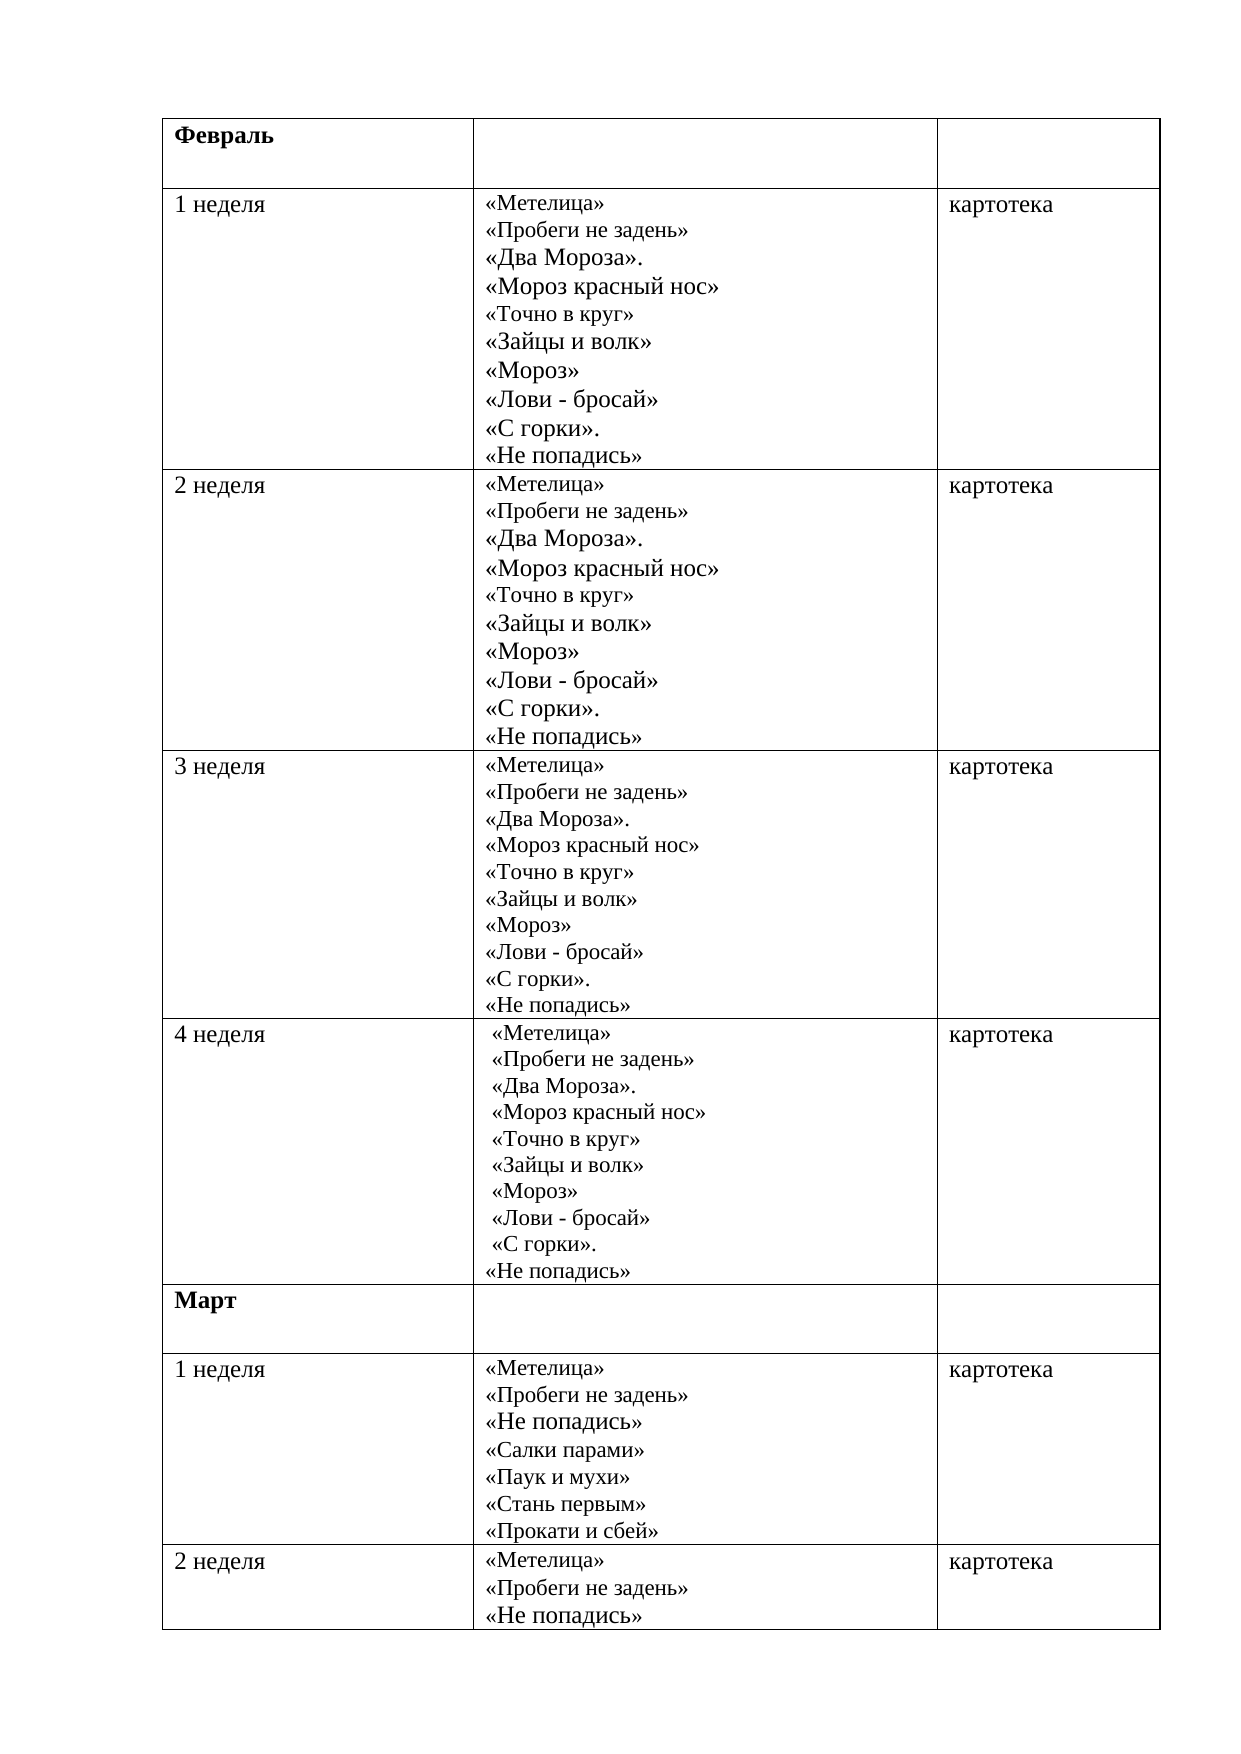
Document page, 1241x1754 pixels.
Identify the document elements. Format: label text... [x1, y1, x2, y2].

table_cell Март [163, 1285, 473, 1353]
table_cell 1 неделя [163, 1354, 473, 1544]
table_cell Февраль [163, 119, 473, 188]
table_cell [474, 1545, 937, 1629]
table_cell картотека [938, 751, 1159, 1018]
table_cell картотека [938, 1545, 1159, 1629]
table_cell «Метелица» «Пробеги не задень» «Два Мороза». «Мороз красный нос» «Точно в круг» «Зайцы и волк» «Мороз» «Лови - бросай» «С горки». «Не попадись» [474, 751, 937, 1018]
table_cell картотека [938, 1354, 1159, 1544]
table_cell картотека [938, 189, 1159, 469]
table_cell картотека [938, 470, 1159, 750]
table_cell 2 неделя [163, 1545, 473, 1629]
table_cell «Метелица» «Пробеги не задень» «Два Мороза». «Мороз красный нос» «Точно в круг» «Зайцы и волк» «Мороз» «Лови - бросай» «С горки». «Не попадись» [474, 189, 937, 469]
table_cell [938, 119, 1159, 188]
table_cell 1 неделя [163, 189, 473, 469]
table_cell 3 неделя [163, 751, 473, 1018]
table_cell [474, 119, 937, 188]
table_cell [474, 1285, 937, 1353]
table_cell 2 неделя [163, 470, 473, 750]
table_cell «Метелица» «Пробеги не задень» «Два Мороза». «Мороз красный нос» «Точно в круг» «Зайцы и волк» «Мороз» «Лови - бросай» «С горки». «Не попадись» [474, 1019, 937, 1283]
table_cell «Метелица» «Пробеги не задень» «Два Мороза». «Мороз красный нос» «Точно в круг» «Зайцы и волк» «Мороз» «Лови - бросай» «С горки». «Не попадись» [474, 470, 937, 750]
table_cell 4 неделя [163, 1019, 473, 1283]
table_cell картотека [938, 1019, 1159, 1283]
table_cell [474, 1354, 937, 1544]
table_cell [938, 1285, 1159, 1353]
